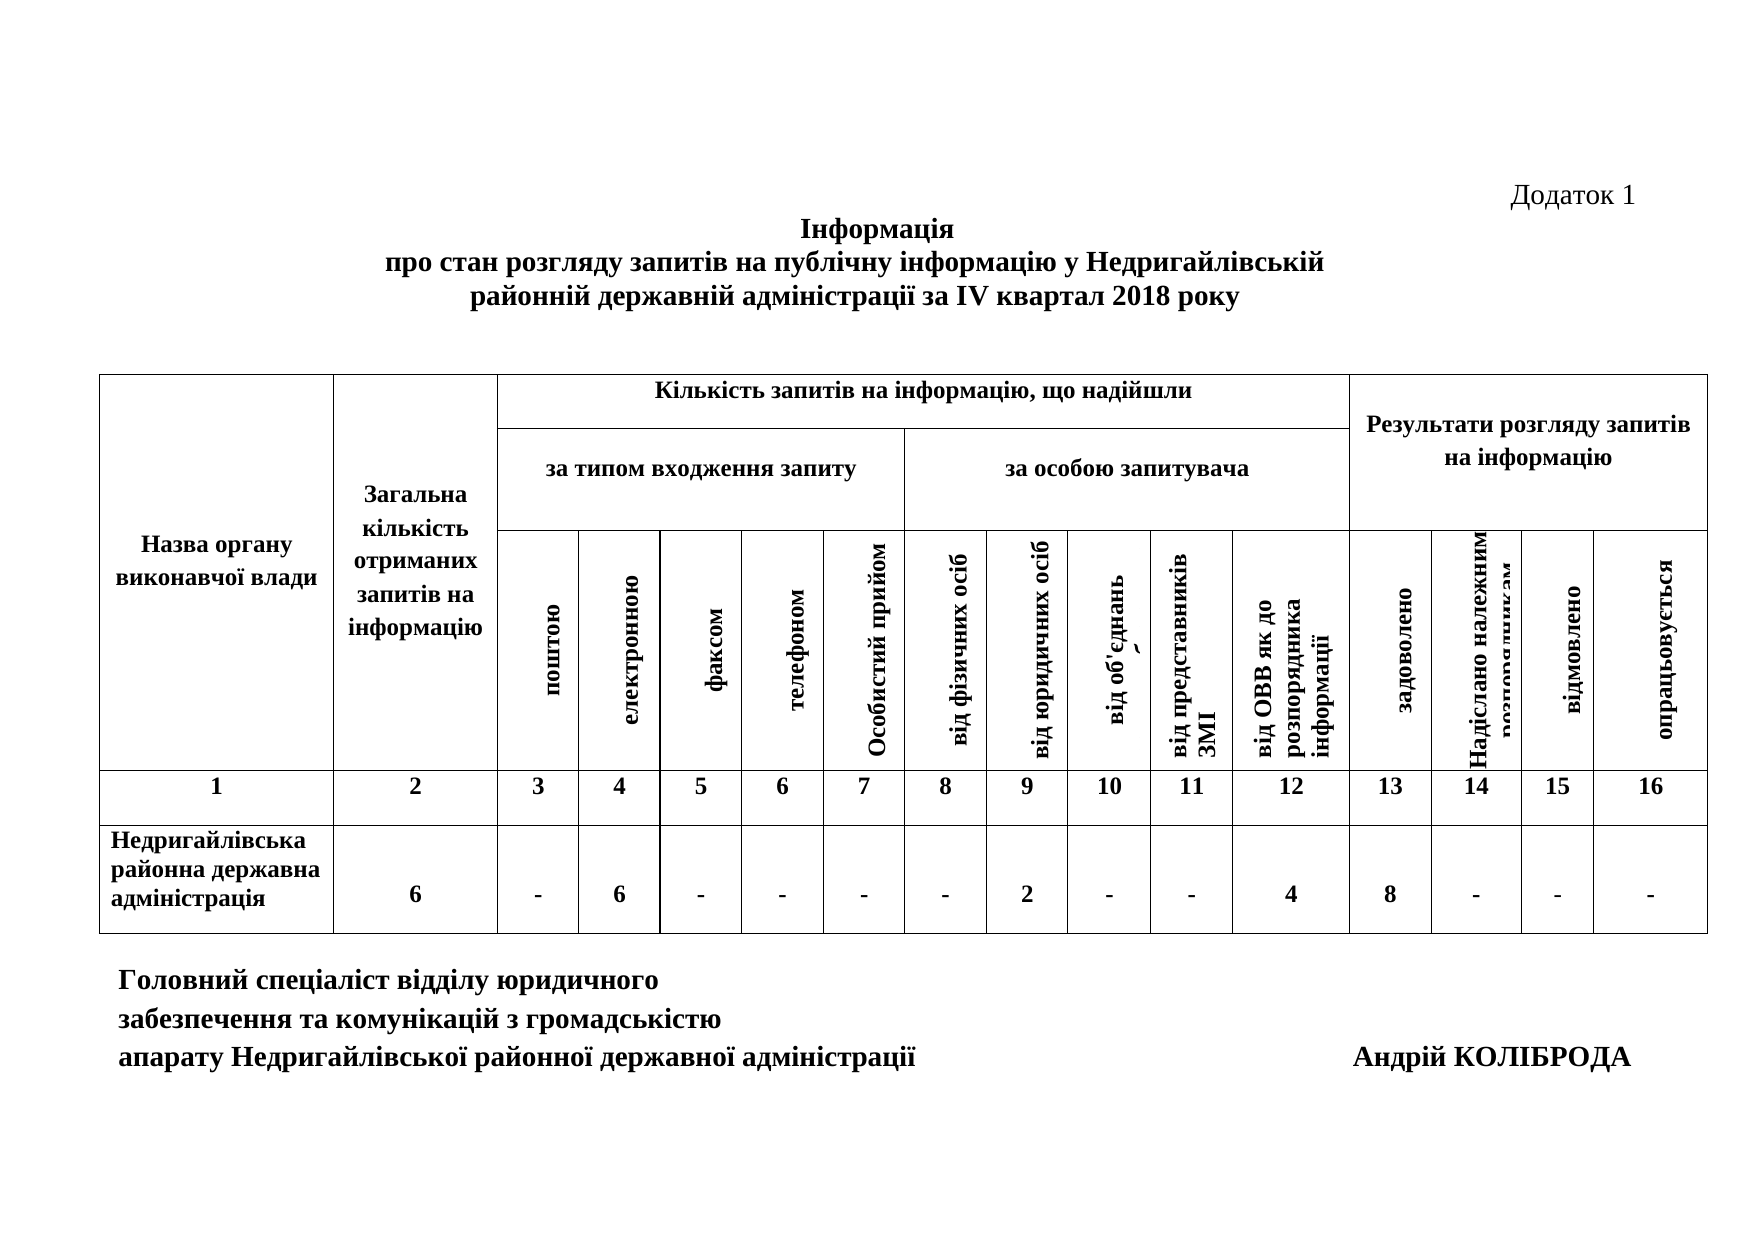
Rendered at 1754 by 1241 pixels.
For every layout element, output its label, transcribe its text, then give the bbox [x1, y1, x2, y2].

title Інформація про стан розгляду запитів на публічну інформацію у Недригайлівській районній державній адміністрації за ІV квартал 2018 року [74, 211, 1636, 311]
table_cell від представників ЗМІ [1151, 531, 1232, 770]
table_cell Особистий прийом [824, 531, 904, 770]
table_header Назва органу виконавчої влади [100, 375, 333, 770]
table_cell - [661, 826, 741, 933]
table_cell 12 [1233, 771, 1349, 824]
table_cell 9 [987, 771, 1067, 824]
table_cell - [498, 826, 578, 933]
table_cell поштою [498, 531, 578, 770]
table_cell 14 [1432, 771, 1521, 824]
table_cell - [1068, 826, 1150, 933]
title Додаток 1 [74, 177, 1636, 211]
table_header Загальна кількість отриманих запитів на інформацію [334, 375, 497, 770]
table_cell 6 [334, 826, 497, 933]
table_cell від ОВВ як до розпорядника інформації [1233, 531, 1349, 770]
table_cell - [1151, 826, 1232, 933]
table_cell - [742, 826, 823, 933]
table_cell опрацьовується [1594, 531, 1707, 770]
table_cell від об'єднань громадян без статусу юридичної особи [1068, 531, 1150, 770]
table_cell 2 [987, 826, 1067, 933]
table_cell 4 [1233, 826, 1349, 933]
table_cell 8 [1350, 826, 1431, 933]
table_cell факсом [661, 531, 741, 770]
table_cell 7 [824, 771, 904, 824]
table_cell задоволено [1350, 531, 1431, 770]
table_cell 15 [1522, 771, 1593, 824]
table_cell відмовлено [1522, 531, 1593, 770]
table_cell 16 [1594, 771, 1707, 824]
table_cell 4 [579, 771, 659, 824]
table_cell 11 [1151, 771, 1232, 824]
table_cell Недригайлівська районна державна адміністрація [100, 826, 333, 933]
text Головний спеціаліст відділу юридичного забезпечення та комунікацій з громадськістю апарату Недригайлівської районної державної адміністрації Андрій КОЛІБРОДА [118, 962, 1636, 1073]
table_cell Надіслано належним розпорядникам інформації [1432, 531, 1521, 770]
table_cell за типом входження запиту [498, 429, 904, 530]
table_cell 2 [334, 771, 497, 824]
table_cell 1 [100, 771, 333, 824]
table_cell - [824, 826, 904, 933]
table_header Кількість запитів на інформацію, що надійшли [498, 375, 1349, 428]
table_cell - [1432, 826, 1521, 933]
table_cell - [905, 826, 986, 933]
table_header Результати розгляду запитів на інформацію [1350, 375, 1707, 530]
table_cell 10 [1068, 771, 1150, 824]
table_cell за особою запитувача [905, 429, 1349, 530]
table_cell 8 [905, 771, 986, 824]
table_cell 13 [1350, 771, 1431, 824]
table_cell - [1522, 826, 1593, 933]
table_cell від фізичних осіб [905, 531, 986, 770]
table_cell 6 [742, 771, 823, 824]
table_cell - [1594, 826, 1707, 933]
table_cell 5 [661, 771, 741, 824]
table_cell електронною поштою [579, 531, 659, 770]
table_cell 6 [579, 826, 659, 933]
table_cell телефоном [742, 531, 823, 770]
table_cell 3 [498, 771, 578, 824]
table_cell від юридичних осіб [987, 531, 1067, 770]
